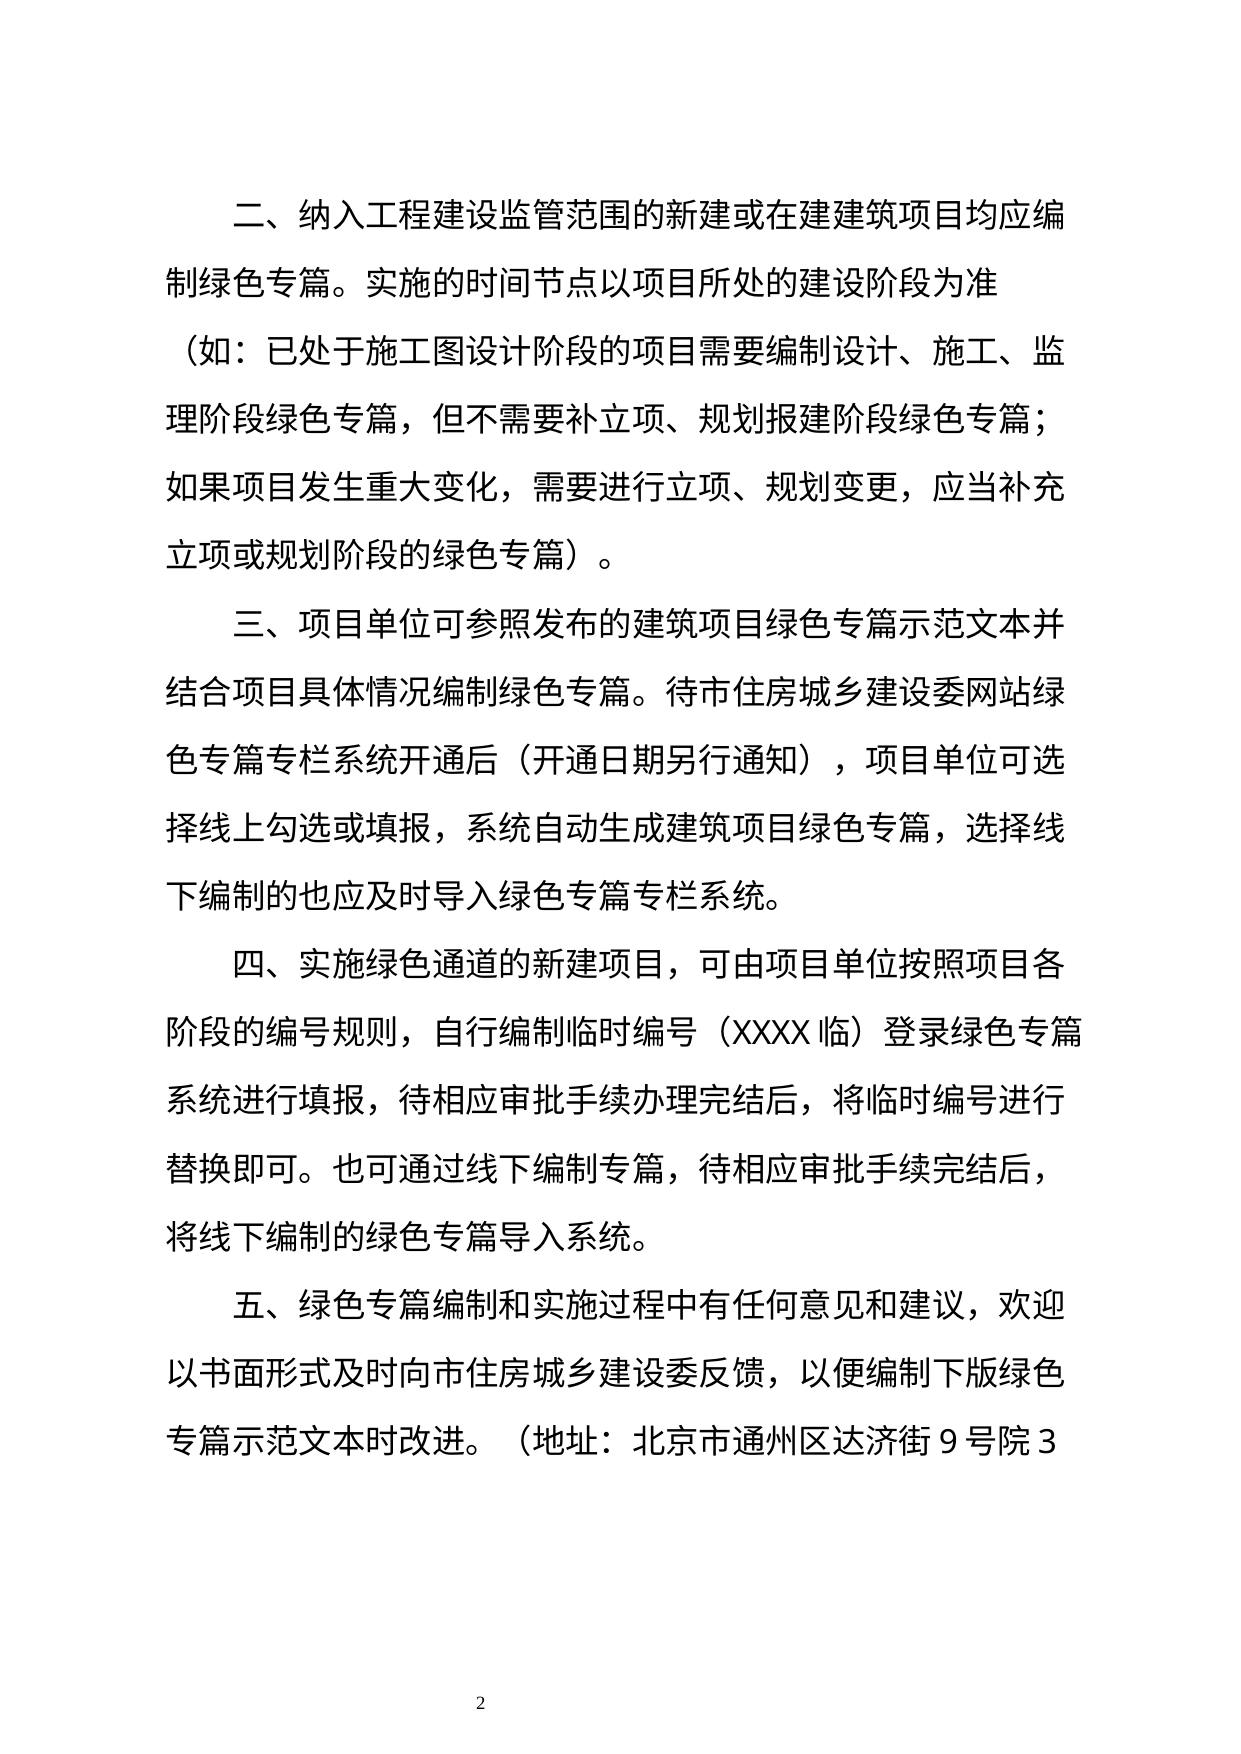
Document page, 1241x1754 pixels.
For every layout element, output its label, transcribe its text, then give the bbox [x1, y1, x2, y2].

list 四、实施绿色通道的新建项目，可由项目单位按照项目各阶段的编号规则，自行编制临时编号（XXXX临）登录绿色专篇系统进行填报，待相应审批手续办理完结后，将临时编号进行替换即可。也可通过线下编制专篇，待相应审批手续完结后，将线下编制的绿色专篇导入系统。 [165, 928, 1087, 1269]
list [165, 1269, 1087, 1473]
list 三、项目单位可参照发布的建筑项目绿色专篇示范文本并结合项目具体情况编制绿色专篇。待市住房城乡建设委网站绿色专篇专栏系统开通后（开通日期另行通知），项目单位可选择线上勾选或填报，系统自动生成建筑项目绿色专篇，选择线下编制的也应及时导入绿色专篇专栏系统。 [165, 587, 1087, 928]
list 二、纳入工程建设监管范围的新建或在建建筑项目均应编制绿色专篇。实施的时间节点以项目所处的建设阶段为准（如：已处于施工图设计阶段的项目需要编制设计、施工、监理阶段绿色专篇，但不需要补立项、规划报建阶段绿色专篇；如果项目发生重大变化，需要进行立项、规划变更，应当补充立项或规划阶段的绿色专篇）。 [165, 179, 1087, 587]
